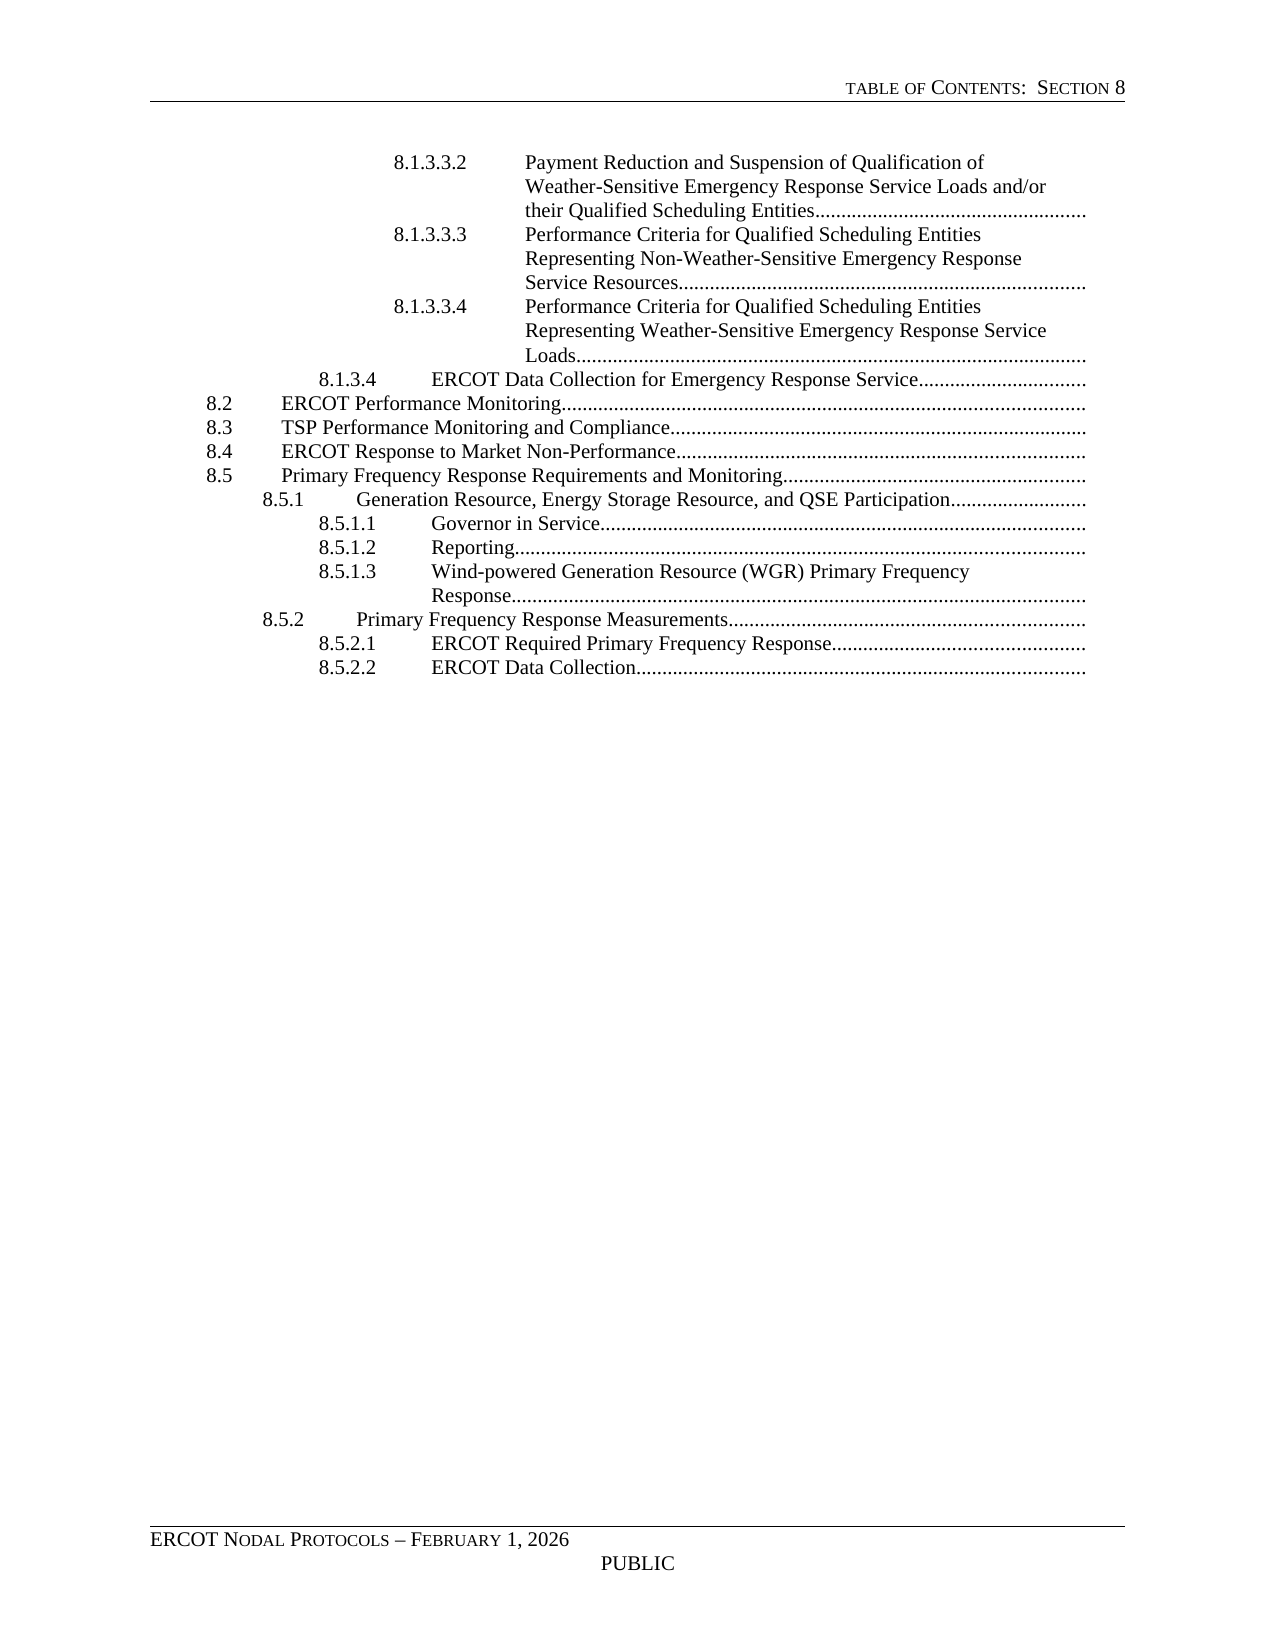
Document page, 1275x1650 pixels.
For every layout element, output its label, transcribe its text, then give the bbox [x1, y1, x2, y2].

text 8.5.2.2 ERCOT Data Collection 8-89 [319, 655, 1050, 679]
text 8.1.3.3.3 Performance Criteria for Qualified Scheduling Entities Representing Non-Weather-Sensitive Emergency Response Service Resources 8-78 [394, 222, 1050, 294]
text 8.2 ERCOT Performance Monitoring 8-82 [206, 391, 1050, 415]
text 8.1.3.3.4 Performance Criteria for Qualified Scheduling Entities Representing Weather-Sensitive Emergency Response Service Loads 8-81 [394, 294, 1050, 367]
text 8.1.3.4 ERCOT Data Collection for Emergency Response Service 8-82 [319, 367, 1050, 391]
text 8.5.2 Primary Frequency Response Measurements 8-87 [262, 607, 1050, 631]
text 8.5 Primary Frequency Response Requirements and Monitoring 8-85 [206, 463, 1050, 487]
text 8.5.1.3 Wind-powered Generation Resource (WGR) Primary Frequency Response 8-87 [319, 559, 1050, 607]
text 8.5.2.1 ERCOT Required Primary Frequency Response 8-89 [319, 631, 1050, 655]
text 8.5.1 Generation Resource, Energy Storage Resource, and QSE Participation 8-85 [262, 487, 1050, 511]
text 8.1.3.3.2 Payment Reduction and Suspension of Qualification of Weather-Sensitive Emergency Response Service Loads and/or their Qualified Scheduling Entities 8-76 [394, 150, 1050, 222]
text 8.3 TSP Performance Monitoring and Compliance 8-84 [206, 415, 1050, 439]
text 8.4 ERCOT Response to Market Non-Performance 8-84 [206, 439, 1050, 463]
text 8.5.1.1 Governor in Service 8-85 [319, 511, 1050, 535]
text 8.5.1.2 Reporting 8-86 [319, 535, 1050, 559]
